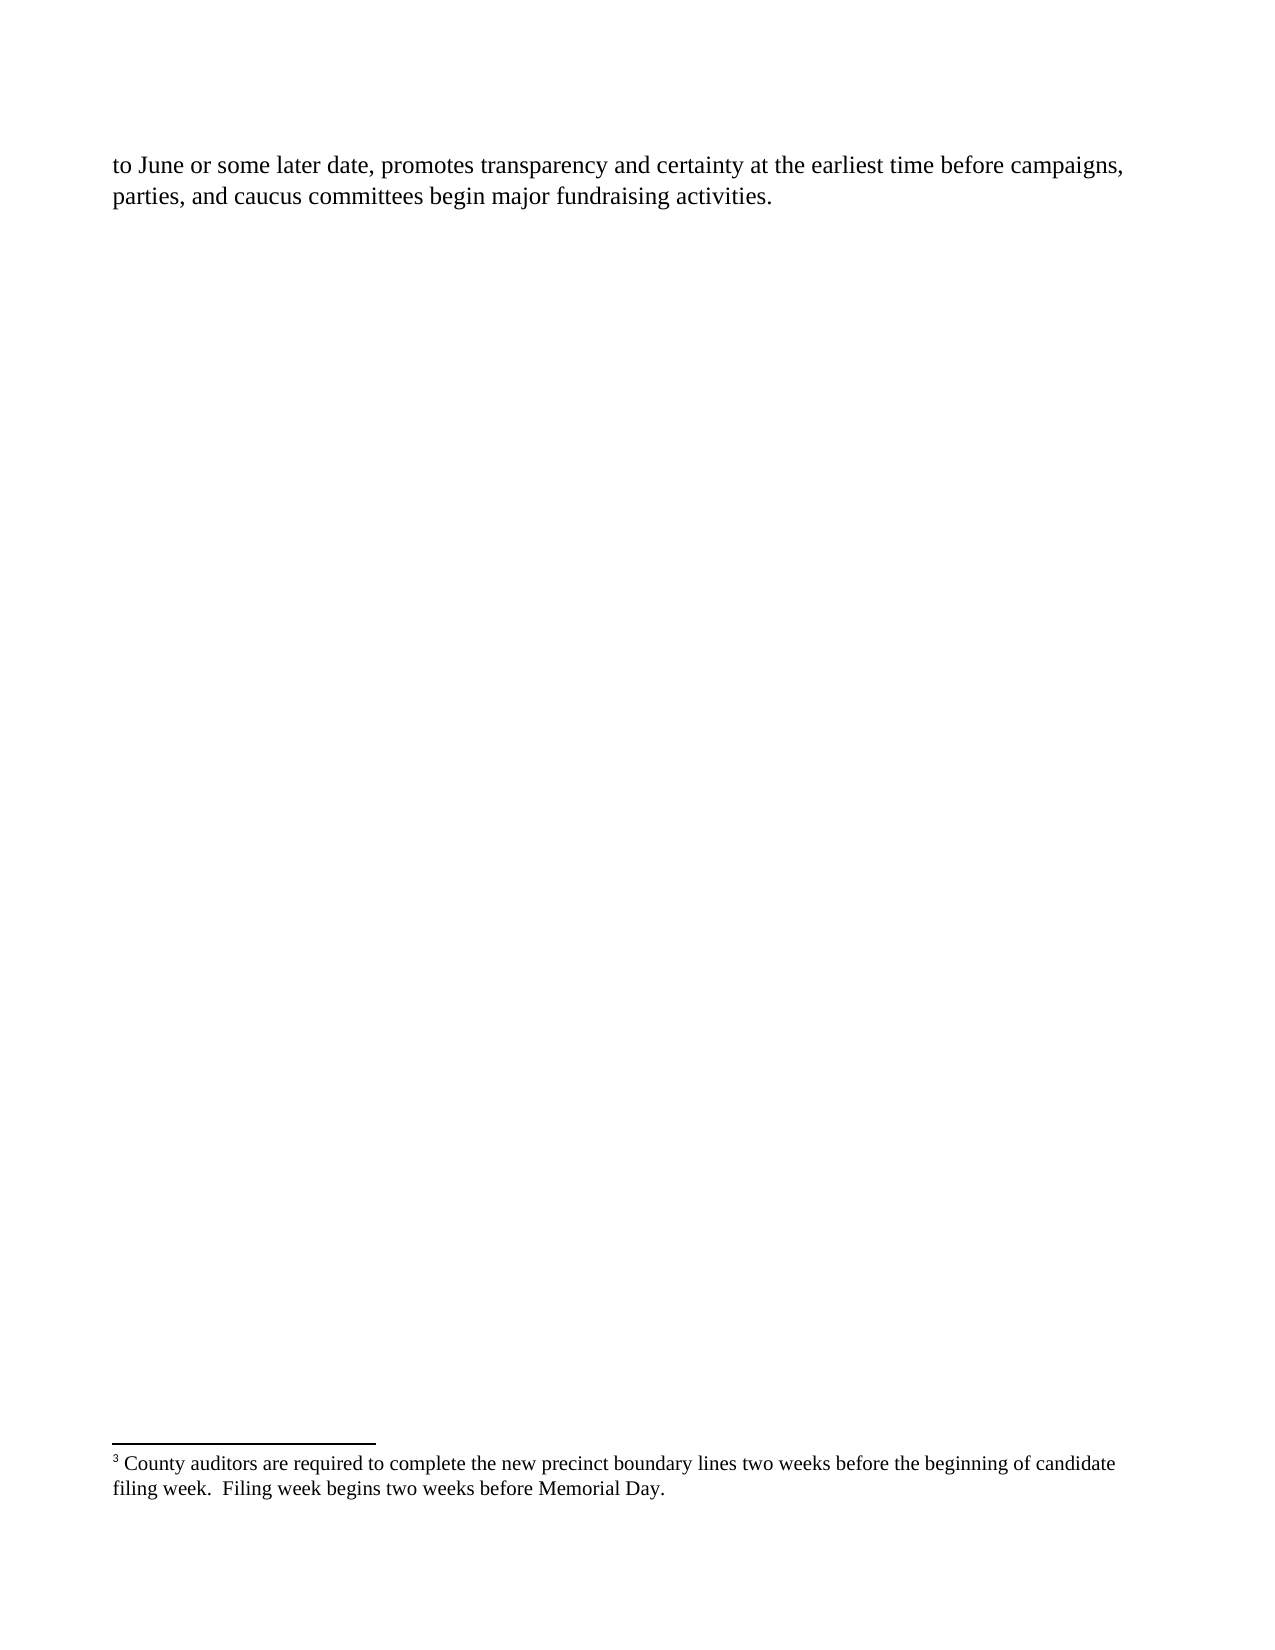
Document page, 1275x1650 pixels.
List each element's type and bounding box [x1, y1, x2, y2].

text [112, 150, 1162, 210]
